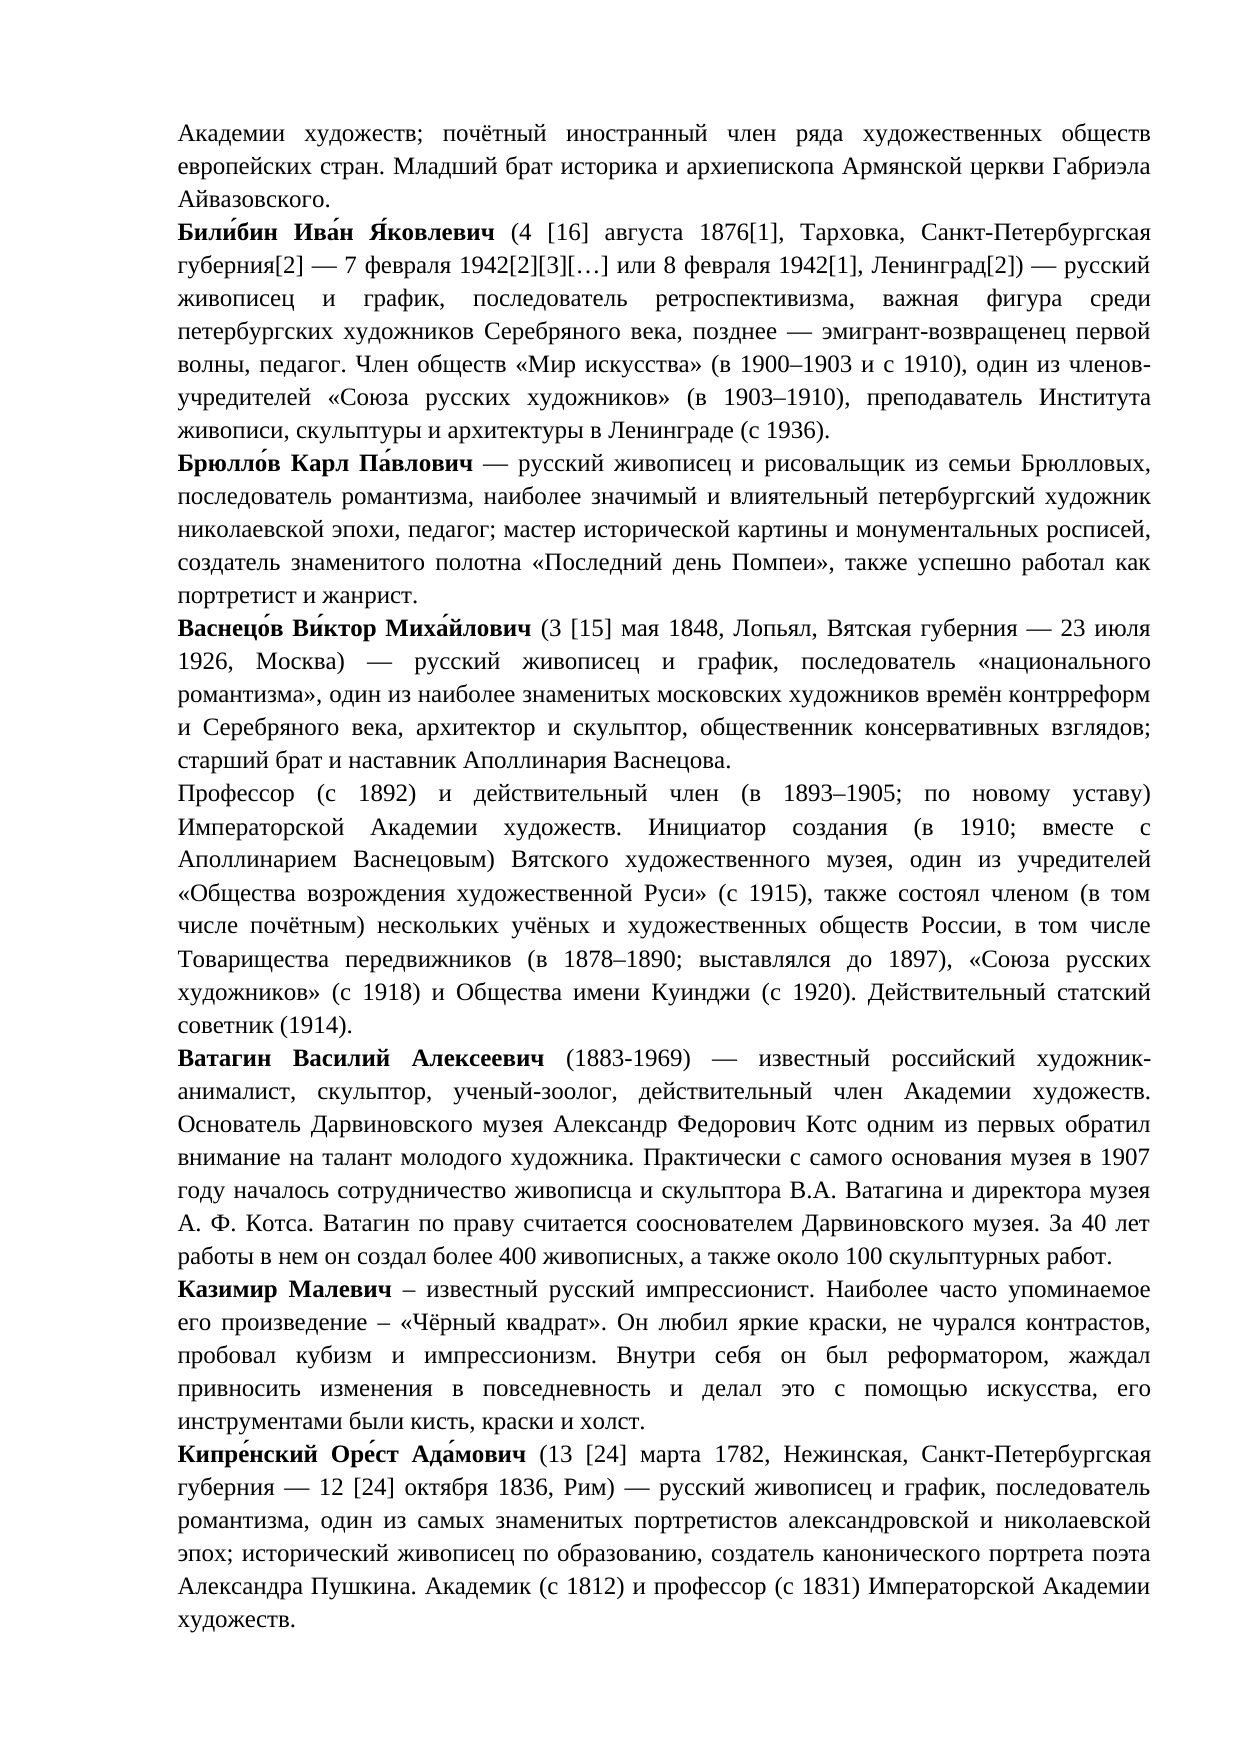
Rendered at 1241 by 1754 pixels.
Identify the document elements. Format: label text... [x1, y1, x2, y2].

text Ватагин Василий Алексеевич (1883-1969) — известный российский художник-анималист, скульптор, ученый-зоолог, действительный член Академии художеств. Основатель Дарвиновского музея Александр Федорович Котс одним из первых обратил внимание на талант молодого художника. Практически с самого основания музея в 1907 году началось сотрудничество живописца и скульптора В.А. Ватагина и директора музея А. Ф. Котса. Ватагин по праву считается сооснователем Дарвиновского музея. За 40 лет работы в нем он создал более 400 живописных, а также около 100 скульптурных работ. [177, 1043, 1152, 1269]
text Кипре́нский Оре́ст Ада́мович (13 [24] марта 1782, Нежинская, Санкт-Петербургская губерния — 12 [24] октября 1836, Рим) — русский живописец и график, последователь романтизма, один из самых знаменитых портретистов александровской и николаевской эпох; исторический живописец по образованию, создатель канонического портрета поэта Александра Пушкина. Академик (с 1812) и профессор (с 1831) Императорской Академии художеств. [177, 1439, 1152, 1633]
text Казимир Малевич – известный русский импрессионист. Наиболее часто упоминаемое его произведение – «Чёрный квадрат». Он любил яркие краски, не чурался контрастов, пробовал кубизм и импрессионизм. Внутри себя он был реформатором, жаждал привносить изменения в повседневность и делал это с помощью искусства, его инструментами были кисть, краски и холст. [177, 1274, 1152, 1435]
text Васнецо́в Ви́ктор Миха́йлович (3 [15] мая 1848, Лопьял, Вятская губерния — 23 июля 1926, Москва) — русский живописец и график, последователь «национального романтизма», один из наиболее знаменитых московских художников времён контрреформ и Серебряного века, архитектор и скульптор, общественник консервативных взглядов; старший брат и наставник Аполлинария Васнецова. [177, 613, 1152, 774]
text Брюлло́в Карл Па́влович — русский живописец и рисовальщик из семьи Брюлловых, последователь романтизма, наиболее значимый и влиятельный петербургский художник николаевской эпохи, педагог; мастер исторической картины и монументальных росписей, создатель знаменитого полотна «Последний день Помпеи», также успешно работал как портретист и жанрист. [177, 448, 1152, 609]
text Били́бин Ива́н Я́ковлевич (4 [16] августа 1876[1], Тарховка, Санкт-Петербургская губерния[2] — 7 февраля 1942[2][3][…] или 8 февраля 1942[1], Ленинград[2]) — русский живописец и график, последователь ретроспективизма, важная фигура среди петербургских художников Серебряного века, позднее — эмигрант-возвращенец первой волны, педагог. Член обществ «Мир искусства» (в 1900–1903 и с 1910), один из членов-учредителей «Союза русских художников» (в 1903–1910), преподаватель Института живописи, скульптуры и архитектуры в Ленинграде (с 1936). [177, 217, 1152, 444]
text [177, 118, 1152, 213]
text Профессор (с 1892) и действительный член (в 1893–1905; по новому уставу) Императорской Академии художеств. Инициатор создания (в 1910; вместе с Аполлинарием Васнецовым) Вятского художественного музея, один из учредителей «Общества возрождения художественной Руси» (с 1915), также состоял членом (в том числе почётным) нескольких учёных и художественных обществ России, в том числе Товарищества передвижников (в 1878–1890; выставлялся до 1897), «Союза русских художников» (с 1918) и Общества имени Куинджи (с 1920). Действительный статский советник (1914). [177, 778, 1152, 1038]
